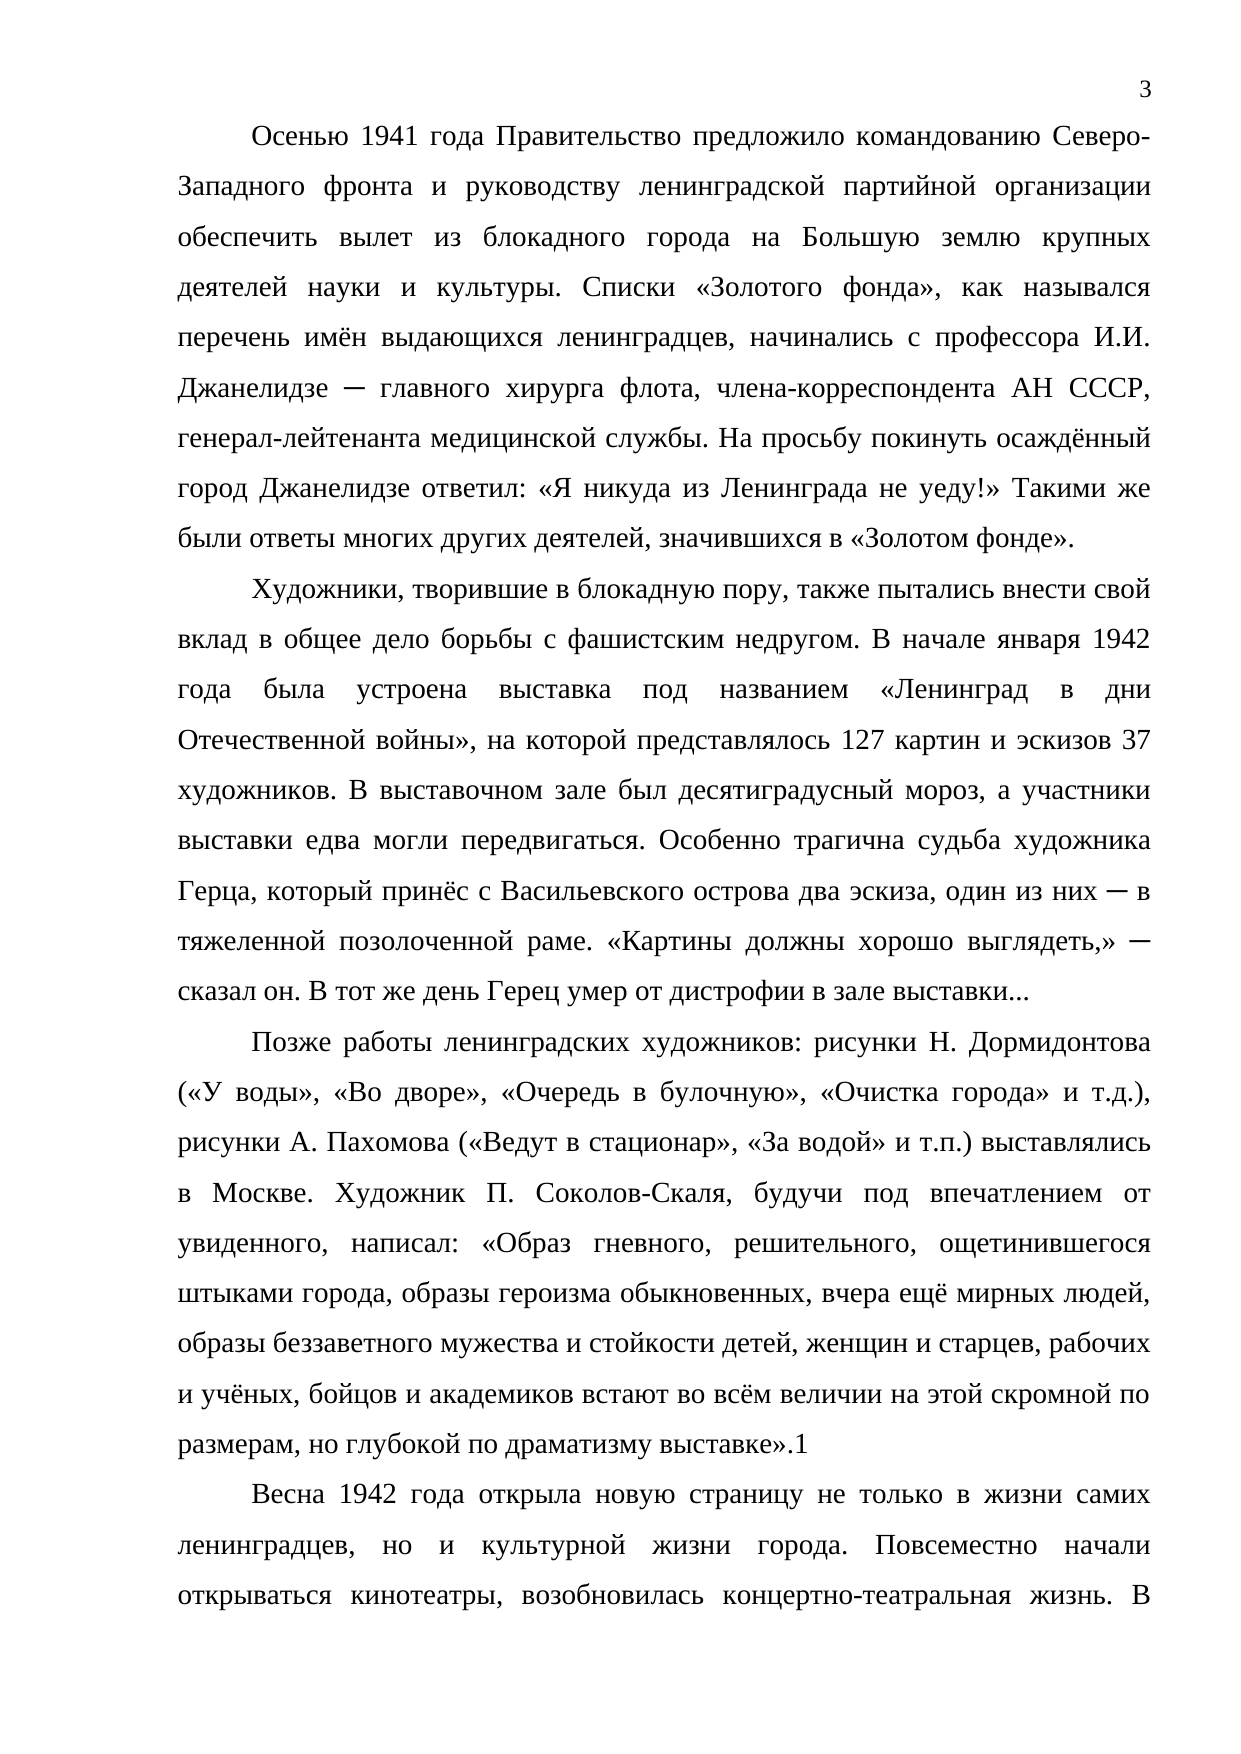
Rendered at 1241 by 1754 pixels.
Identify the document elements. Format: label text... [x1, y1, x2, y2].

text Позже работы ленинградских художников: рисунки Н. Дормидонтова («У воды», «Во дворе», «Очередь в булочную», «Очистка города» и т.д.), рисунки А. Пахомова («Ведут в стационар», «За водой» и т.п.) выставлялись в Москве. Художник П. Соколов-Скаля, будучи под впечатлением от увиденного, написал: «Образ гневного, решительного, ощетинившегося штыками города, образы героизма обыкновенных, вчера ещё мирных людей, образы беззаветного мужества и стойкости детей, женщин и старцев, рабочих и учёных, бойцов и академиков встают во всём величии на этой скромной по размерам, но глубокой по драматизму выставке».1 [177, 1024, 1152, 1460]
text Художники, творившие в блокадную пору, также пытались внести свой вклад в общее дело борьбы с фашистским недругом. В начале января 1942 года была устроена выставка под названием «Ленинград в дни Отечественной войны», на которой представлялось 127 картин и эскизов 37 художников. В выставочном зале был десятиградусный мороз, а участники выставки едва могли передвигаться. Особенно трагична судьба художника Герца, который принёс с Васильевского острова два эскиза, один из них ─ в тяжеленной позолоченной раме. «Картины должны хорошо выглядеть,» ─ сказал он. В тот же день Герец умер от дистрофии в зале выставки... [177, 571, 1152, 1007]
text Осенью 1941 года Правительство предложило командованию Северо-Западного фронта и руководству ленинградской партийной организации обеспечить вылет из блокадного города на Большую землю крупных деятелей науки и культуры. Списки «Золотого фонда», как назывался перечень имён выдающихся ленинградцев, начинались с профессора И.И. Джанелидзе ─ главного хирурга флота, члена-корреспондента АН СССР, генерал-лейтенанта медицинской службы. На просьбу покинуть осаждённый город Джанелидзе ответил: «Я никуда из Ленинграда не уеду!» Такими же были ответы многих других деятелей, значившихся в «Золотом фонде». [177, 118, 1152, 554]
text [177, 1477, 1152, 1611]
